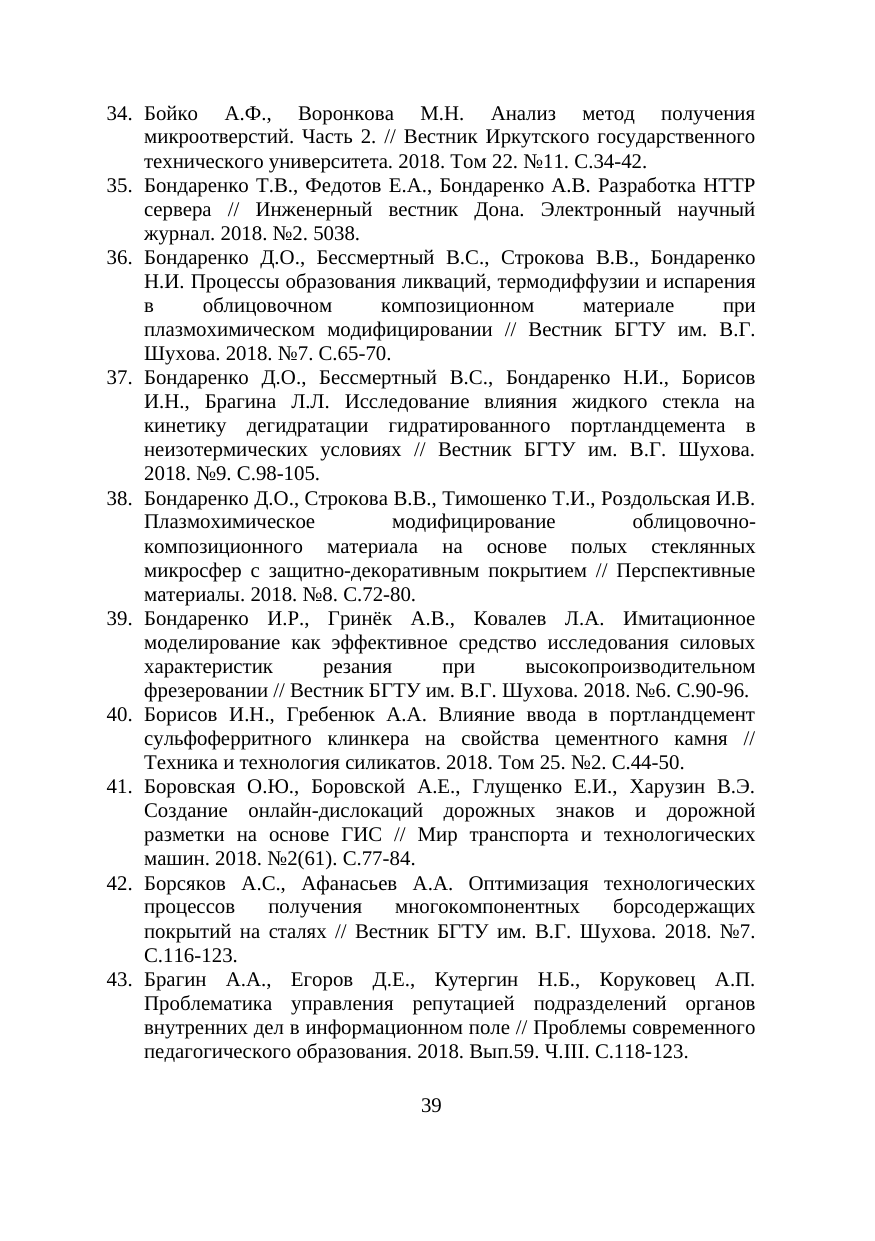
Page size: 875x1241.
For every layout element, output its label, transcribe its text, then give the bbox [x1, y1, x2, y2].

list Борсяков А.С., Афанасьев А.А. Оптимизация технологических процессов получения многокомпонентных борсодержащих покрытий на сталях // Вестник БГТУ им. В.Г. Шухова. 2018. №7. С.116-123. [106, 870, 756, 967]
list Бондаренко Д.О., Строкова В.В., Тимошенко Т.И., Роздольская И.В. Плазмохимическое модифицирование облицовочно-композиционного материала на основе полых стеклянных микросфер с защитно-декоративным покрытием // Перспективные материалы. 2018. №8. С.72-80. [106, 485, 756, 606]
list Бондаренко Д.О., Бессмертный В.С., Бондаренко Н.И., Борисов И.Н., Брагина Л.Л. Исследование влияния жидкого стекла на кинетику дегидратации гидратированного портландцемента в неизотермических условиях // Вестник БГТУ им. В.Г. Шухова. 2018. №9. С.98-105. [106, 365, 756, 485]
list Бондаренко Д.О., Бессмертный В.С., Строкова В.В., Бондаренко Н.И. Процессы образования ликваций, термодиффузии и испарения в облицовочном композиционном материале при плазмохимическом модифицировании // Вестник БГТУ им. В.Г. Шухова. 2018. №7. С.65-70. [106, 245, 756, 365]
list Бондаренко Т.В., Федотов Е.А., Бондаренко А.В. Разработка НТТР сервера // Инженерный вестник Дона. Электронный научный журнал. 2018. №2. 5038. [106, 173, 756, 245]
list Бойко А.Ф., Воронкова М.Н. Анализ метод получения микроотверстий. Часть 2. // Вестник Иркутского государственного технического университета. 2018. Том 22. №11. С.34-42. [106, 100, 756, 173]
list Бондаренко И.Р., Гринёк А.В., Ковалев Л.А. Имитационное моделирование как эффективное средство исследования силовых характеристик резания при высокопроизводительном фрезеровании // Вестник БГТУ им. В.Г. Шухова. 2018. №6. С.90-96. [106, 606, 756, 702]
list Брагин А.А., Егоров Д.Е., Кутергин Н.Б., Коруковец А.П. Проблематика управления репутацией подразделений органов внутренних дел в информационном поле // Проблемы современного педагогического образования. 2018. Вып.59. Ч.III. С.118-123. [106, 967, 756, 1063]
list Боровская О.Ю., Боровской А.Е., Глущенко Е.И., Харузин В.Э. Создание онлайн-дислокаций дорожных знаков и дорожной разметки на основе ГИС // Мир транспорта и технологических машин. 2018. №2(61). С.77-84. [106, 774, 756, 870]
list Борисов И.Н., Гребенюк А.А. Влияние ввода в портландцемент сульфоферритного клинкера на свойства цементного камня // Техника и технология силикатов. 2018. Том 25. №2. С.44-50. [106, 702, 756, 774]
